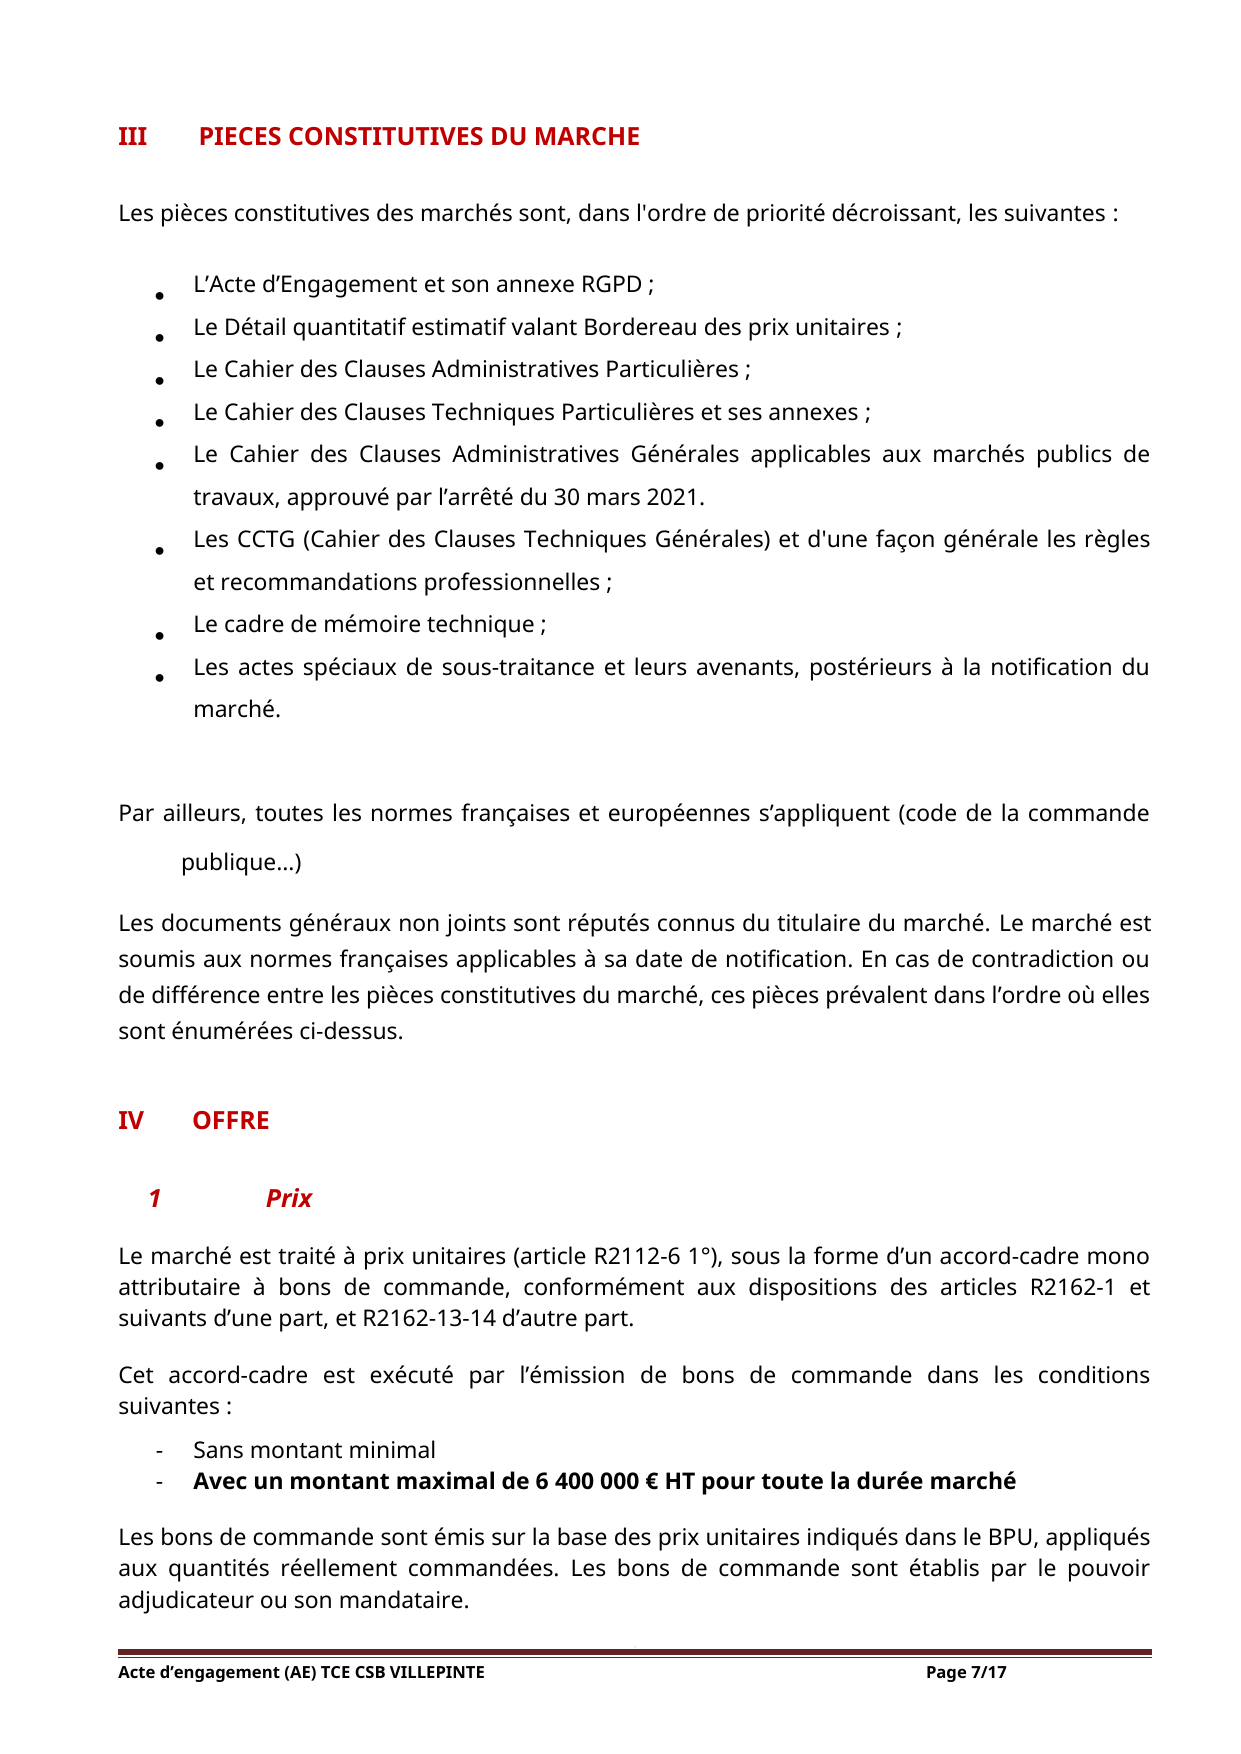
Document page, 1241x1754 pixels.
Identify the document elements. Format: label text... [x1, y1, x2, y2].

list Le Cahier des Clauses Administratives Générales applicables aux marchés publics de travaux, approuvé par l’arrêté du 30 mars 2021. [156, 438, 1152, 523]
text 1 Prix [148, 1181, 1152, 1215]
list Les actes spéciaux de sous-traitance et leurs avenants, postérieurs à la notification du marché. [156, 651, 1152, 736]
list Avec un montant maximal de 6 400 000 € HT pour toute la durée marché [156, 1465, 1152, 1496]
text Par ailleurs, toutes les normes françaises et européennes s’appliquent (code de la commande publique…) [118, 797, 1152, 888]
text Les documents généraux non joints sont réputés connus du titulaire du marché. Le marché est soumis aux normes françaises applicables à sa date de notification. En cas de contradiction ou de différence entre les pièces constitutives du marché, ces pièces prévalent dans l’ordre où elles sont énumérées ci-dessus. [118, 907, 1152, 1046]
list Le Cahier des Clauses Administratives Particulières ; [156, 353, 1152, 396]
list Sans montant minimal [156, 1433, 1152, 1465]
text Le marché est traité à prix unitaires (article R2112-6 1°), sous la forme d’un accord-cadre mono attributaire à bons de commande, conformément aux dispositions des articles R2162-1 et suivants d’une part, et R2162-13-14 d’autre part. [118, 1240, 1152, 1333]
text III PIECES CONSTITUTIVES DU MARCHE [118, 118, 1152, 152]
text Les pièces constitutives des marchés sont, dans l'ordre de priorité décroissant, les suivantes : [118, 196, 1152, 228]
list Le cadre de mémoire technique ; [156, 608, 1152, 651]
text Cet accord-cadre est exécuté par l’émission de bons de commande dans les conditions suivantes : [118, 1358, 1152, 1421]
list L’Acte d’Engagement et son annexe RGPD ; [156, 268, 1152, 311]
list Les CCTG (Cahier des Clauses Techniques Générales) et d'une façon générale les règles et recommandations professionnelles ; [156, 523, 1152, 608]
list Le Cahier des Clauses Techniques Particulières et ses annexes ; [156, 396, 1152, 438]
text Les bons de commande sont émis sur la base des prix unitaires indiqués dans le BPU, appliqués aux quantités réellement commandées. Les bons de commande sont établis par le pouvoir adjudicateur ou son mandataire. [118, 1521, 1152, 1615]
list Le Détail quantitatif estimatif valant Bordereau des prix unitaires ; [156, 311, 1152, 353]
text IV OFFRE [118, 1102, 1152, 1136]
